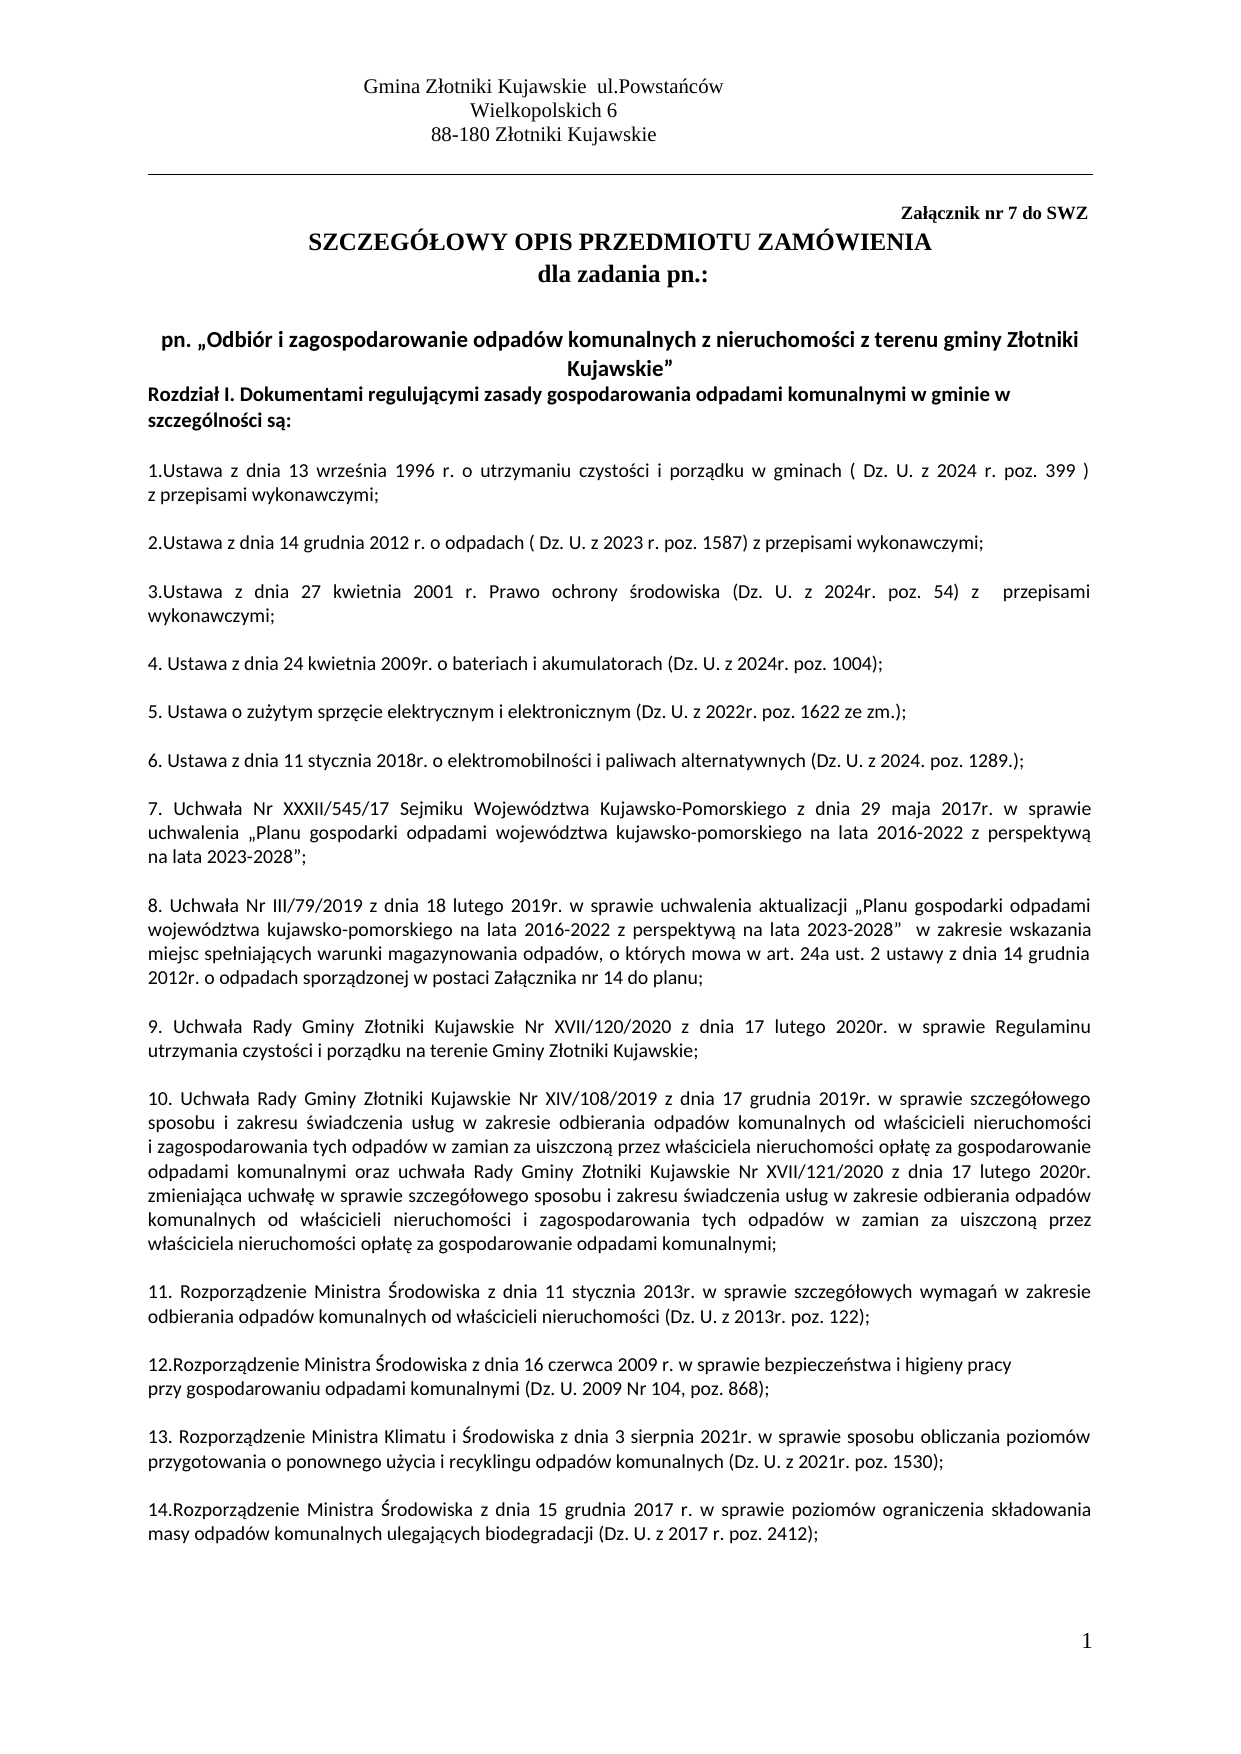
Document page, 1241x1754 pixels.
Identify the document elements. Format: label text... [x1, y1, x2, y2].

text SZCZEGÓŁOWY OPIS PRZEDMIOTU ZAMÓWIENIA [148, 227, 1093, 255]
text 13. Rozporządzenie Ministra Klimatu i Środowiska z dnia 3 sierpnia 2021r. w sprawie sposobu obliczania poziomów przygotowania o ponownego użycia i recyklingu odpadów komunalnych (Dz. U. z 2021r. poz. 1530); [148, 1424, 1093, 1473]
text 10. Uchwała Rady Gminy Złotniki Kujawskie Nr XIV/108/2019 z dnia 17 grudnia 2019r. w sprawie szczegółowego sposobu i zakresu świadczenia usług w zakresie odbierania odpadów komunalnych od właścicieli nieruchomości i zagospodarowania tych odpadów w zamian za uiszczoną przez właściciela nieruchomości opłatę za gospodarowanie odpadami komunalnymi oraz uchwała Rady Gminy Złotniki Kujawskie Nr XVII/121/2020 z dnia 17 lutego 2020r. zmieniająca uchwałę w sprawie szczegółowego sposobu i zakresu świadczenia usług w zakresie odbierania odpadów komunalnych od właścicieli nieruchomości i zagospodarowania tych odpadów w zamian za uiszczoną przez właściciela nieruchomości opłatę za gospodarowanie odpadami komunalnymi; [148, 1086, 1093, 1255]
text 14.Rozporządzenie Ministra Środowiska z dnia 15 grudnia 2017 r. w sprawie poziomów ograniczenia składowania masy odpadów komunalnych ulegających biodegradacji (Dz. U. z 2017 r. poz. 2412); [148, 1497, 1093, 1545]
text 6. Ustawa z dnia 11 stycznia 2018r. o elektromobilności i paliwach alternatywnych (Dz. U. z 2024. poz. 1289.); [148, 748, 1093, 772]
text Rozdział I. Dokumentami regulującymi zasady gospodarowania odpadami komunalnymi w gminie w szczególności są: [148, 382, 1093, 432]
text Załącznik nr 7 do SWZ [148, 202, 1093, 223]
text 11. Rozporządzenie Ministra Środowiska z dnia 11 stycznia 2013r. w sprawie szczegółowych wymagań w zakresie odbierania odpadów komunalnych od właścicieli nieruchomości (Dz. U. z 2013r. poz. 122); [148, 1279, 1093, 1328]
text 8. Uchwała Nr III/79/2019 z dnia 18 lutego 2019r. w sprawie uchwalenia aktualizacji „Planu gospodarki odpadami województwa kujawsko-pomorskiego na lata 2016-2022 z perspektywą na lata 2023-2028” w zakresie wskazania miejsc spełniających warunki magazynowania odpadów, o których mowa w art. 24a ust. 2 ustawy z dnia 14 grudnia 2012r. o odpadach sporządzonej w postaci Załącznika nr 14 do planu; [148, 893, 1093, 989]
text 7. Uchwała Nr XXXII/545/17 Sejmiku Województwa Kujawsko-Pomorskiego z dnia 29 maja 2017r. w sprawie uchwalenia „Planu gospodarki odpadami województwa kujawsko-pomorskiego na lata 2016-2022 z perspektywą na lata 2023-2028”; [148, 796, 1093, 869]
text 12.Rozporządzenie Ministra Środowiska z dnia 16 czerwca 2009 r. w sprawie bezpieczeństwa i higieny pracy [148, 1352, 1093, 1376]
text 5. Ustawa o zużytym sprzęcie elektrycznym i elektronicznym (Dz. U. z 2022r. poz. 1622 ze zm.); [148, 699, 1093, 724]
text dla zadania pn.: [148, 259, 1093, 288]
text 4. Ustawa z dnia 24 kwietnia 2009r. o bateriach i akumulatorach (Dz. U. z 2024r. poz. 1004); [148, 651, 1093, 675]
text 1.Ustawa z dnia 13 września 1996 r. o utrzymaniu czystości i porządku w gminach ( Dz. U. z 2024 r. poz. 399 ) z przepisami wykonawczymi; [148, 458, 1093, 506]
text 3.Ustawa z dnia 27 kwietnia 2001 r. Prawo ochrony środowiska (Dz. U. z 2024r. poz. 54) z przepisami wykonawczymi; [148, 579, 1093, 627]
text pn. „Odbiór i zagospodarowanie odpadów komunalnych z nieruchomości z terenu gminy Złotniki Kujawskie” [148, 326, 1093, 382]
text przy gospodarowaniu odpadami komunalnymi (Dz. U. 2009 Nr 104, poz. 868); [148, 1376, 1093, 1400]
text 2.Ustawa z dnia 14 grudnia 2012 r. o odpadach ( Dz. U. z 2023 r. poz. 1587) z przepisami wykonawczymi; [148, 530, 1093, 554]
text 9. Uchwała Rady Gminy Złotniki Kujawskie Nr XVII/120/2020 z dnia 17 lutego 2020r. w sprawie Regulaminu utrzymania czystości i porządku na terenie Gminy Złotniki Kujawskie; [148, 1014, 1093, 1062]
